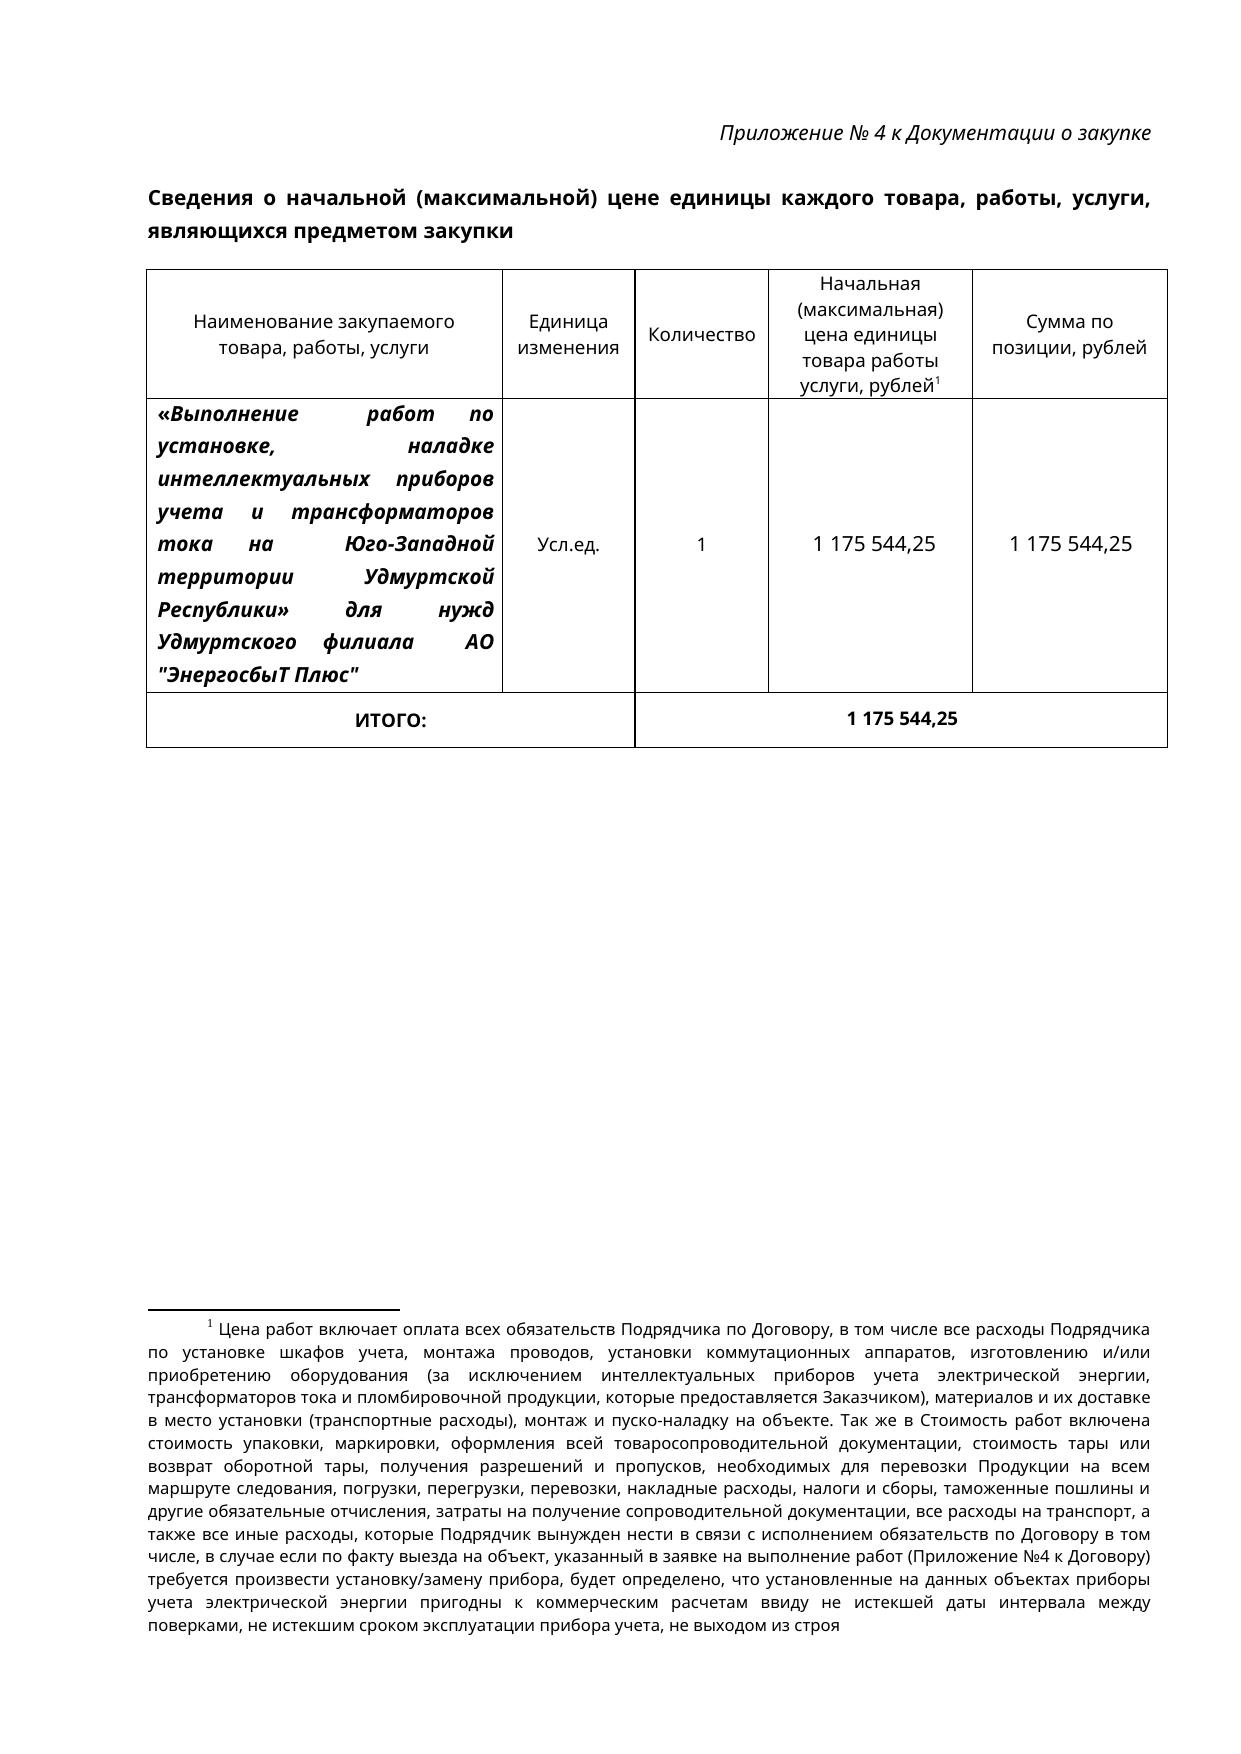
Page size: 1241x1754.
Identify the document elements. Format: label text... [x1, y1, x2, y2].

table_header Начальная (максимальная) цена единицы товара работы услуги, рублей [769, 270, 972, 398]
table_cell ИТОГО: [147, 693, 634, 747]
table_header Единица изменения [503, 270, 634, 398]
table_header Наименование закупаемого товара, работы, услуги [147, 270, 502, 398]
table_cell 1 175 544,25 [973, 399, 1167, 692]
list Приложение № 4 к Документации о закупке [223, 118, 1152, 147]
table_cell «Выполнение работ по установке, наладке интеллектуальных приборов учета и трансформаторов тока на Юго-Западной территории Удмуртской Республики» для нужд Удмуртского филиала АО "ЭнергосбыТ Плюс" [147, 399, 502, 692]
table_cell Усл.ед. [503, 399, 634, 692]
table_cell 1 175 544,25 [636, 693, 1167, 747]
table_cell 1 [636, 399, 768, 692]
table_cell 1 175 544,25 [769, 399, 972, 692]
text Сведения о начальной (максимальной) цене единицы каждого товара, работы, услуги, являющихся предметом закупки [148, 183, 1152, 244]
table_header Количество [636, 270, 768, 398]
table_header Сумма по позиции, рублей [973, 270, 1167, 398]
